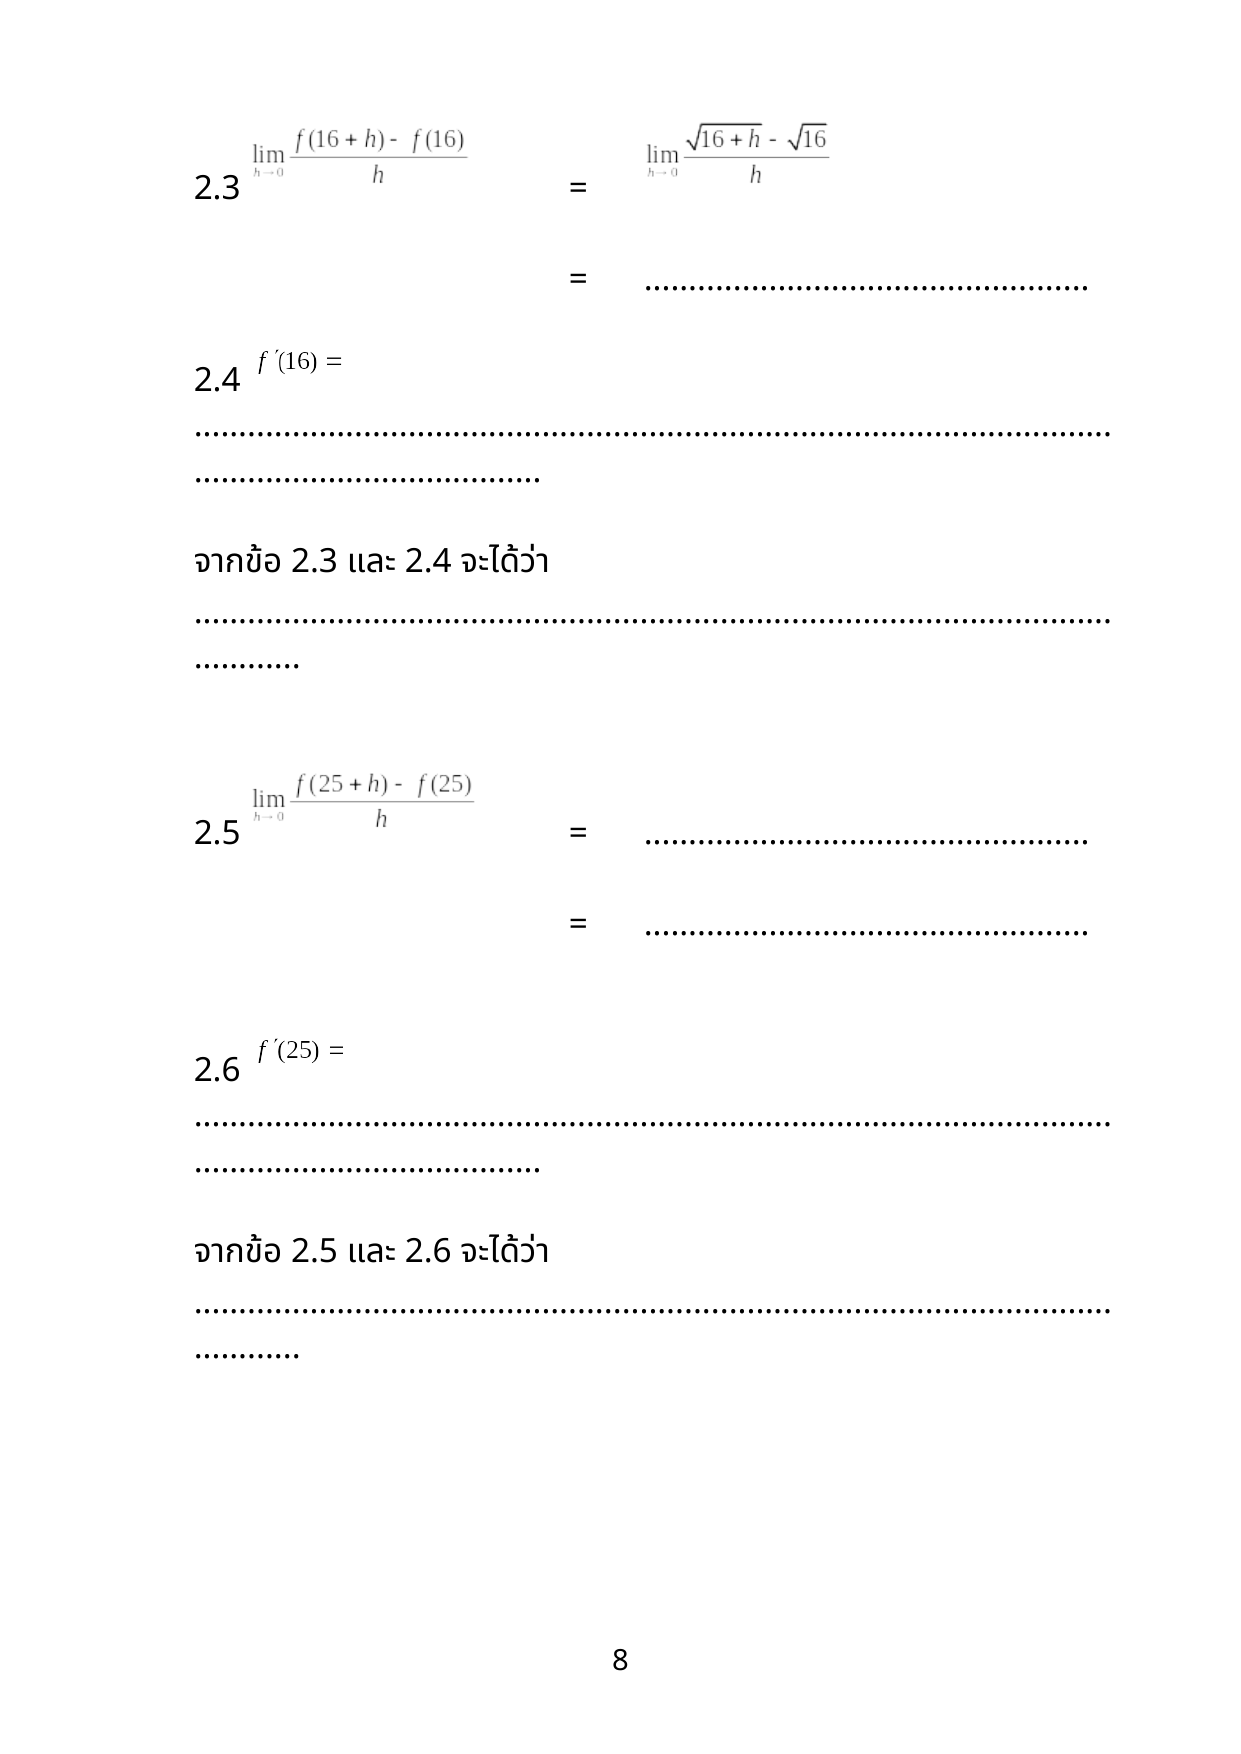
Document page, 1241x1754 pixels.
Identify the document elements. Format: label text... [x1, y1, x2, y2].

list 2.3 = [193, 118, 1122, 209]
list 2.4 .............................................................................................................................................. [193, 346, 1122, 492]
list = .................................................. [193, 255, 1122, 300]
list = .................................................. [193, 900, 1122, 945]
list 2.6 .............................................................................................................................................. [193, 1036, 1122, 1182]
list จากข้อ 2.5 และ 2.6 จะได้ว่า ................................................................................................................... [193, 1227, 1122, 1369]
list จากข้อ 2.3 และ 2.4 จะได้ว่า ................................................................................................................... [193, 537, 1122, 679]
list 2.5 = .................................................. [193, 769, 1122, 854]
